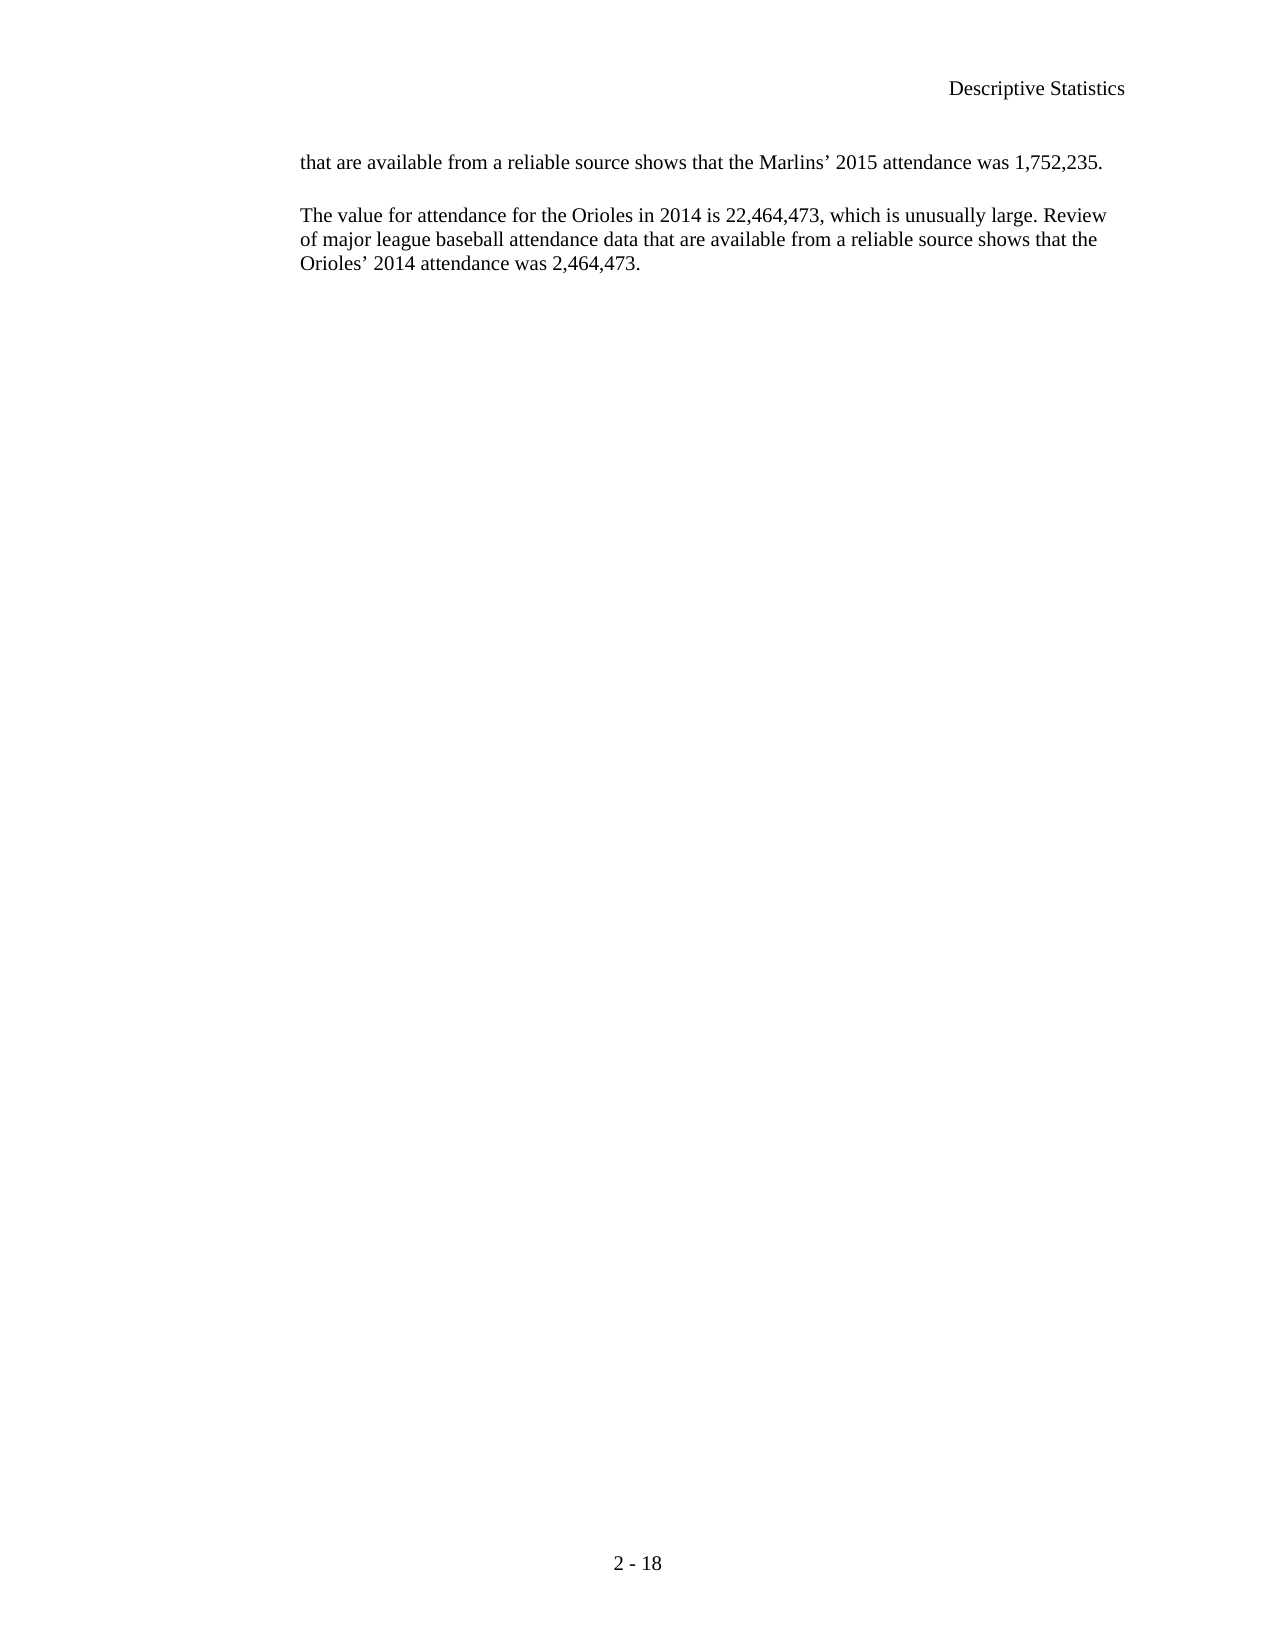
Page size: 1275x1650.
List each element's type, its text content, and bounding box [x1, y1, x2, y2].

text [187, 150, 1125, 174]
text The value for attendance for the Orioles in 2014 is 22,464,473, which is unusually large. Review of major league baseball attendance data that are available from a reliable source shows that the Orioles’ 2014 attendance was 2,464,473. [187, 202, 1125, 275]
